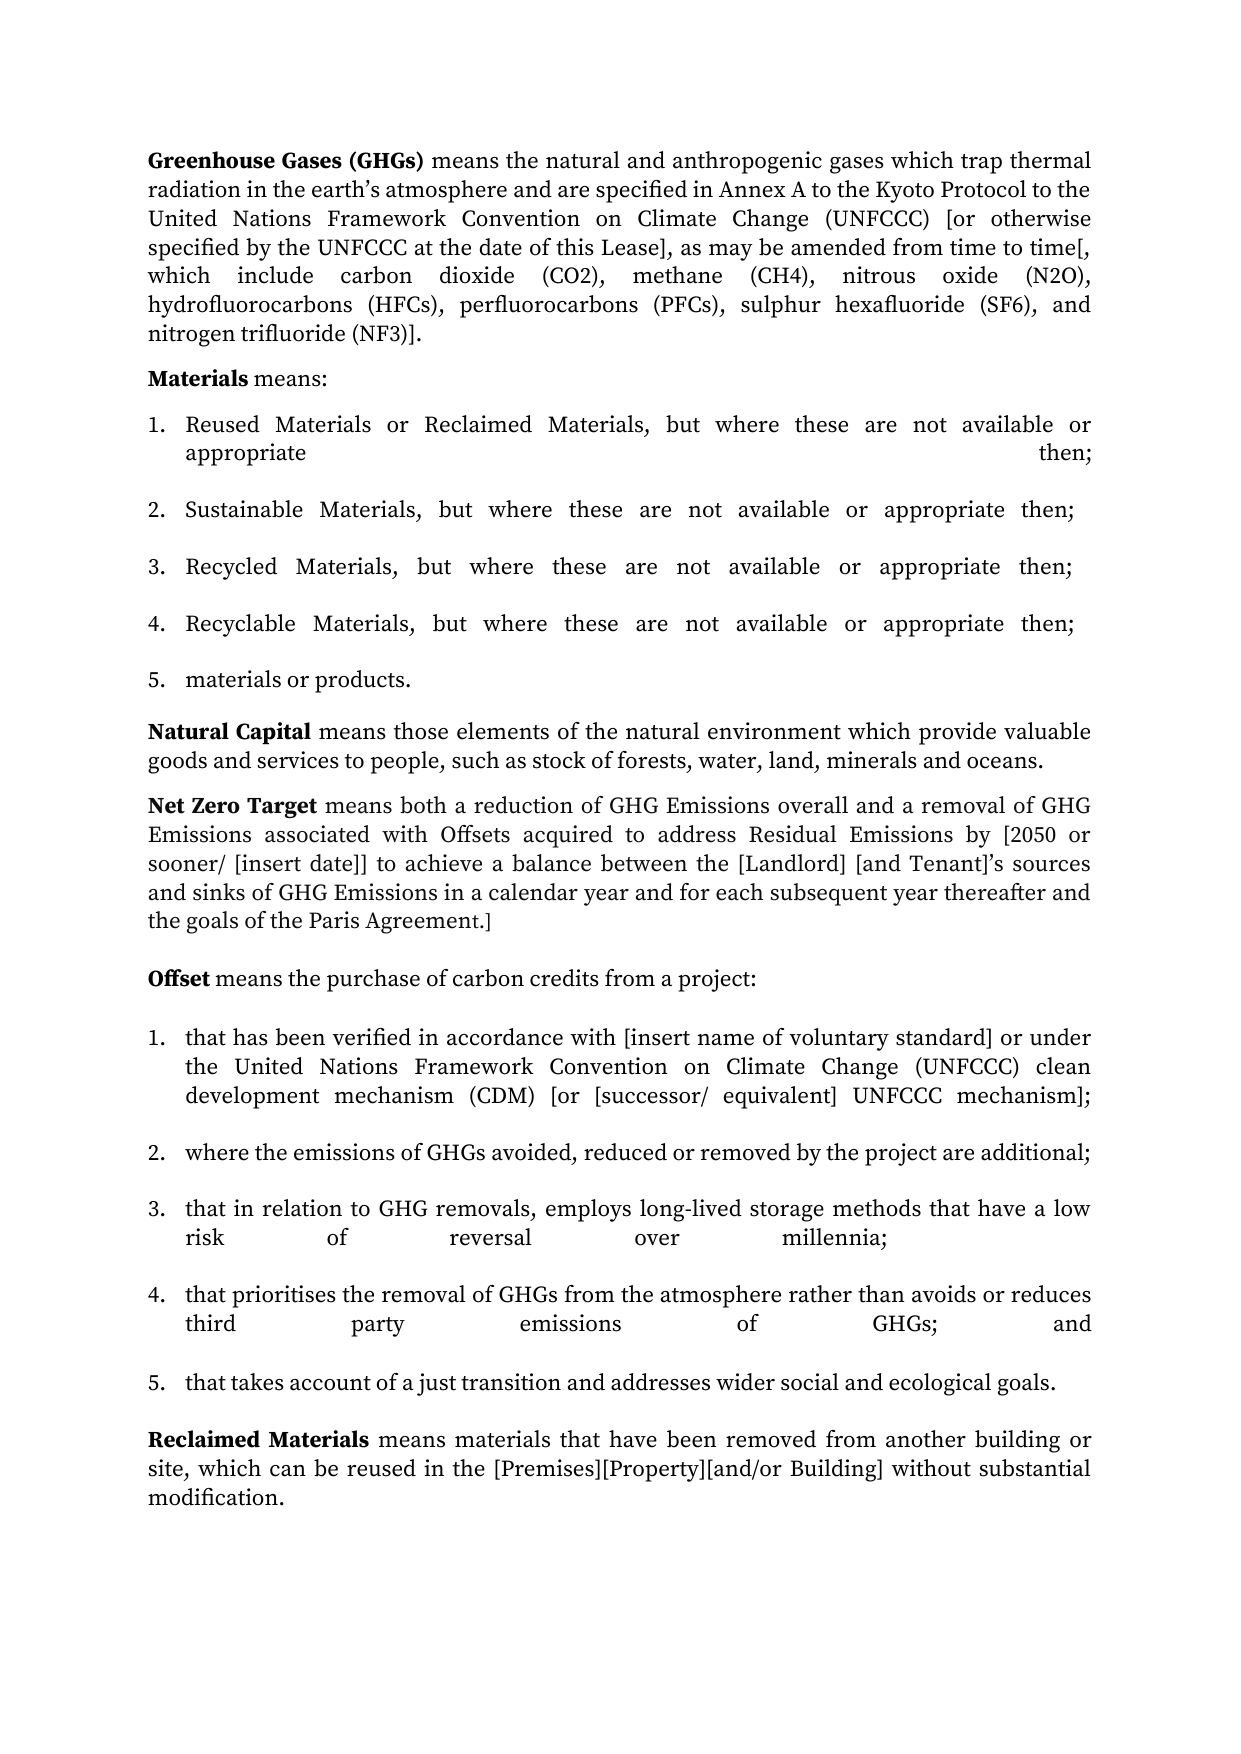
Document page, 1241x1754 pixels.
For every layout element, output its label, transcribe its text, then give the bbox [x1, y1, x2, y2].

list that has been verified in accordance with [insert name of voluntary standard] or under the United Nations Framework Convention on Climate Change (UNFCCC) clean development mechanism (CDM) [or [successor/ equivalent] UNFCCC mechanism]; [148, 1025, 1092, 1139]
list that takes account of a just transition and addresses wider social and ecological goals. [148, 1369, 1092, 1398]
text Natural Capital means those elements of the natural environment which provide valuable goods and services to people, such as stock of forests, water, land, minerals and oceans. [148, 718, 1092, 776]
list that in relation to GHG removals, employs long-lived storage methods that have a low risk of reversal over millennia; [148, 1196, 1092, 1279]
text Reclaimed Materials means materials that have been removed from another building or site, which can be reused in the [Premises][Property][and/or Building] without substantial modification. [148, 1426, 1092, 1513]
list where the emissions of GHGs avoided, reduced or removed by the project are additional; [148, 1139, 1092, 1196]
text Materials means: [148, 366, 1092, 394]
text Offset means the purchase of carbon credits from a project: [148, 965, 1092, 994]
list that prioritises the removal of GHGs from the atmosphere rather than avoids or reduces third party emissions of GHGs; and [148, 1279, 1092, 1367]
list Recyclable Materials, but where these are not available or appropriate then; [148, 610, 1092, 667]
list Reused Materials or Reclaimed Materials, but where these are not available or appropriate then; [148, 411, 1092, 497]
list Sustainable Materials, but where these are not available or appropriate then; [148, 497, 1092, 553]
list materials or products. [148, 667, 1092, 696]
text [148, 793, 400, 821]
list Recycled Materials, but where these are not available or appropriate then; [148, 553, 1092, 610]
text Greenhouse Gases (GHGs) means the natural and anthropogenic gases which trap thermal radiation in the earth’s atmosphere and are specified in Annex A to the Kyoto Protocol to the United Nations Framework Convention on Climate Change (UNFCCC) [or otherwise specified by the UNFCCC at the date of this Lease], as may be amended from time to time[, which include carbon dioxide (CO2), methane (CH4), nitrous oxide (N2O), hydrofluorocarbons (HFCs), perfluorocarbons (PFCs), sulphur hexafluoride (SF6), and nitrogen trifluoride (NF3)]. [148, 148, 1092, 349]
